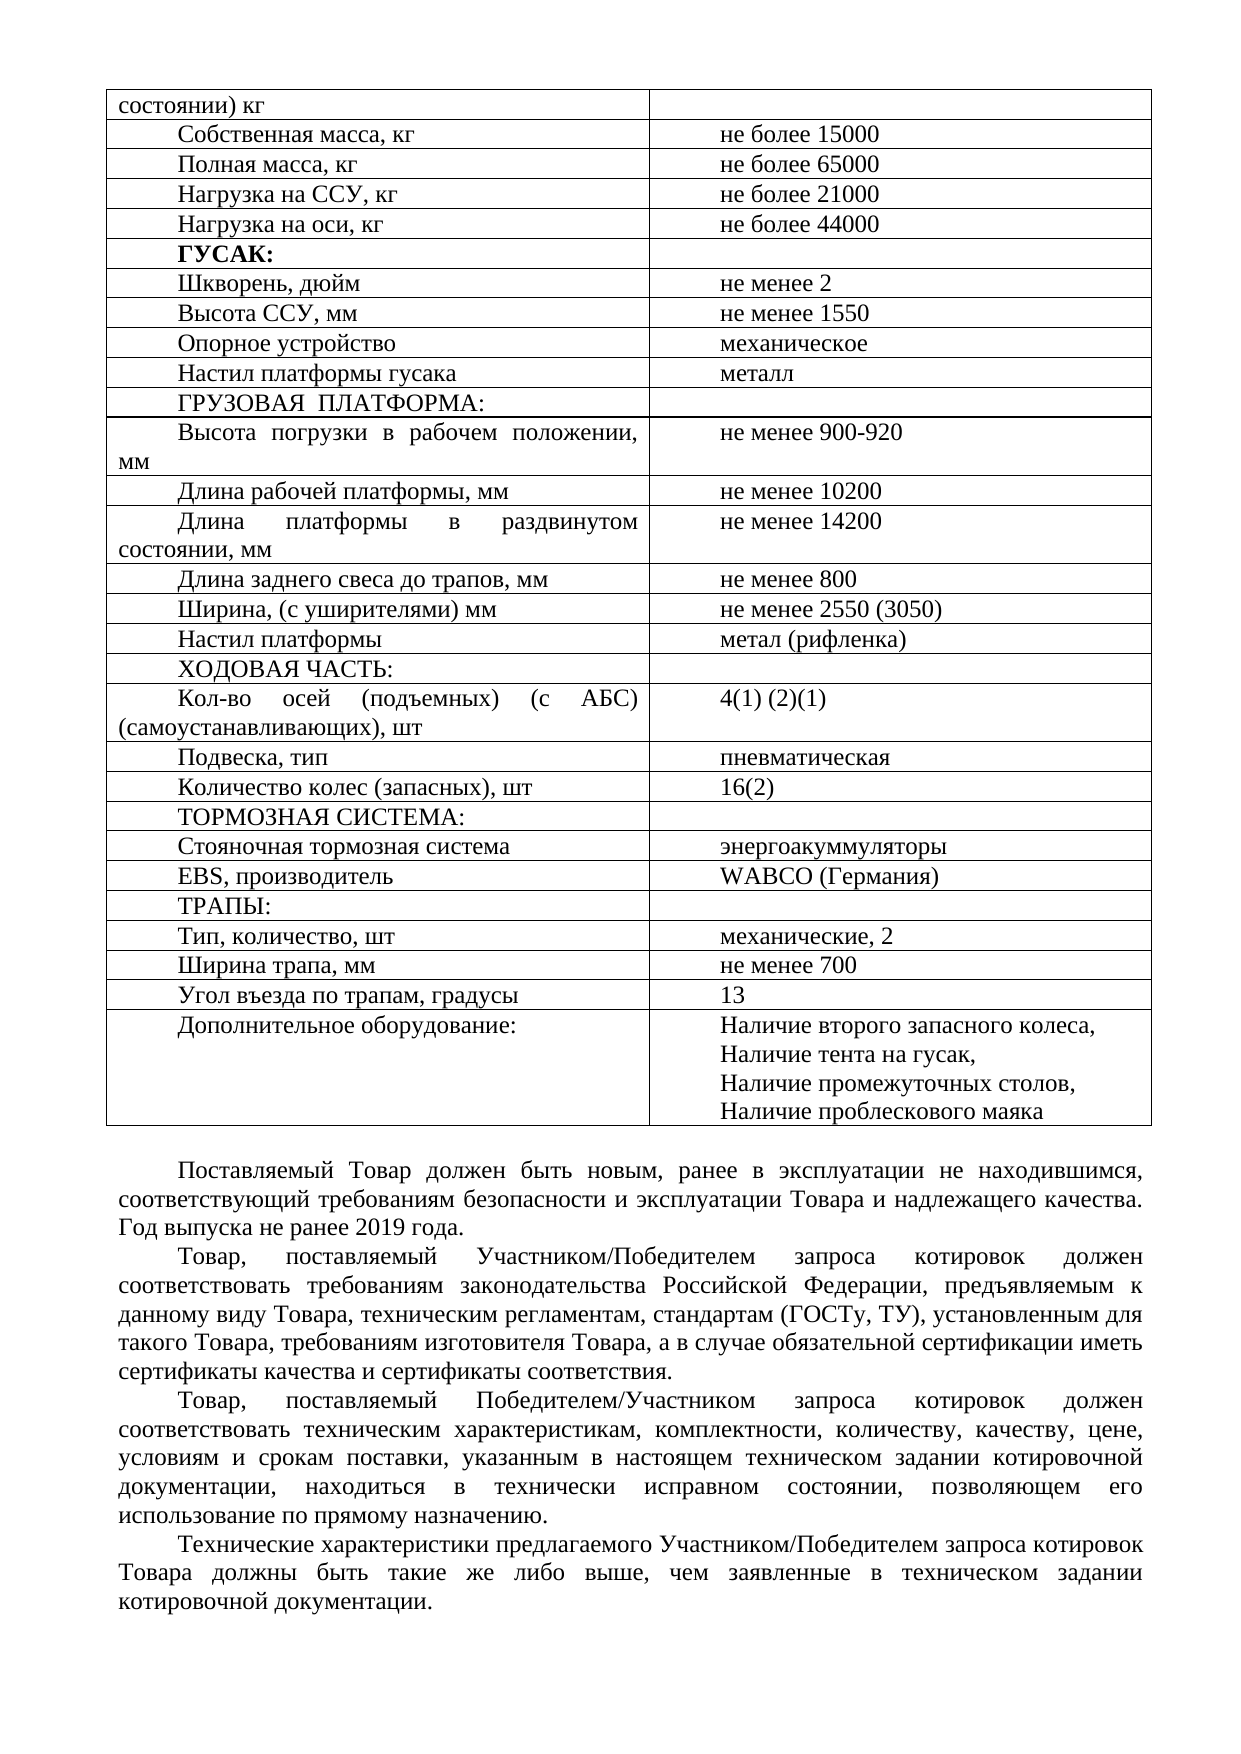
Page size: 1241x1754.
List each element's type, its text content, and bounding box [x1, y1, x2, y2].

table_cell Ширина трапа, мм [107, 951, 649, 979]
table_cell ГУСАК: [107, 239, 649, 267]
table_cell не менее 1550 [650, 298, 1151, 327]
table_cell Опорное устройство [107, 328, 649, 357]
table_cell [650, 891, 1151, 920]
table_cell Кол-во осей (подъемных) (с АБС) (самоустанавливающих), шт [107, 684, 649, 741]
table_cell Стояночная тормозная система [107, 831, 649, 860]
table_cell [107, 90, 649, 118]
table_cell не менее 700 [650, 951, 1151, 979]
table_cell Длина платформы в раздвинутом состоянии, мм [107, 506, 649, 563]
table_cell не более 15000 [650, 120, 1151, 148]
table_cell [650, 802, 1151, 830]
table_cell не менее 2 [650, 269, 1151, 297]
text Товар, поставляемый Победителем/Участником запроса котировок должен соответствовать техническим характеристикам, комплектности, количеству, качеству, цене, условиям и срокам поставки, указанным в настоящем техническом задании котировочной документации, находиться в технически исправном состоянии, позволяющем его использование по прямому назначению. [118, 1385, 1144, 1529]
table_cell Собственная масса, кг [107, 120, 649, 148]
table_cell Дополнительное оборудование: [107, 1010, 649, 1125]
table_cell Ширина, (с уширителями) мм [107, 594, 649, 623]
table_cell EBS, производитель [107, 861, 649, 890]
table_cell Настил платформы [107, 624, 649, 653]
text Технические характеристики предлагаемого Участником/Победителем запроса котировок Товара должны быть такие же либо выше, чем заявленные в техническом задании котировочной документации. [118, 1529, 1144, 1615]
table_cell ТОРМОЗНАЯ СИСТЕМА: [107, 802, 649, 830]
table_cell метал (рифленка) [650, 624, 1151, 653]
table_cell Нагрузка на ССУ, кг [107, 179, 649, 208]
table_cell Длина заднего свеса до трапов, мм [107, 564, 649, 593]
table_cell [650, 239, 1151, 267]
table_cell пневматическая [650, 742, 1151, 771]
table_cell Шкворень, дюйм [107, 269, 649, 297]
table_cell Высота погрузки в рабочем положении, мм [107, 418, 649, 475]
table_cell не более 21000 [650, 179, 1151, 208]
table_cell Угол въезда по трапам, градусы [107, 980, 649, 1009]
table_cell не менее 10200 [650, 476, 1151, 505]
table_cell Наличие второго запасного колеса, Наличие тента на гусак, Наличие промежуточных столов, Наличие проблескового маяка [650, 1010, 1151, 1125]
table_cell Тип, количество, шт [107, 921, 649, 949]
table_cell Длина рабочей платформы, мм [107, 476, 649, 505]
table_cell WABCO (Германия) [650, 861, 1151, 890]
table_cell [650, 654, 1151, 682]
table_cell 16(2) [650, 772, 1151, 801]
table_cell Высота ССУ, мм [107, 298, 649, 327]
table_cell не менее 14200 [650, 506, 1151, 563]
table_cell 13 [650, 980, 1151, 1009]
table_cell металл [650, 358, 1151, 387]
text Товар, поставляемый Участником/Победителем запроса котировок должен соответствовать требованиям законодательства Российской Федерации, предъявляемым к данному виду Товара, техническим регламентам, стандартам (ГОСТу, ТУ), установленным для такого Товара, требованиям изготовителя Товара, а в случае обязательной сертификации иметь сертификаты качества и сертификаты соответствия. [118, 1241, 1144, 1385]
table_cell ТРАПЫ: [107, 891, 649, 920]
table_cell механические, 2 [650, 921, 1151, 949]
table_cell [650, 90, 1151, 118]
table_cell Настил платформы гусака [107, 358, 649, 387]
table_cell Количество колес (запасных), шт [107, 772, 649, 801]
table_cell энергоакуммуляторы [650, 831, 1151, 860]
table_cell не менее 900-920 [650, 418, 1151, 475]
table_cell ХОДОВАЯ ЧАСТЬ: [107, 654, 649, 682]
table_cell Нагрузка на оси, кг [107, 209, 649, 238]
table_cell Подвеска, тип [107, 742, 649, 771]
text Поставляемый Товар должен быть новым, ранее в эксплуатации не находившимся, соответствующий требованиям безопасности и эксплуатации Товара и надлежащего качества. Год выпуска не ранее 2019 года. [118, 1155, 1144, 1241]
table_cell ГРУЗОВАЯ ПЛАТФОРМА: [107, 388, 649, 416]
table_cell не менее 800 [650, 564, 1151, 593]
table_cell [650, 388, 1151, 416]
table_cell не более 44000 [650, 209, 1151, 238]
table_cell не более 65000 [650, 149, 1151, 178]
table_cell Полная масса, кг [107, 149, 649, 178]
table_cell механическое [650, 328, 1151, 357]
table_cell не менее 2550 (3050) [650, 594, 1151, 623]
table_cell 4(1) (2)(1) [650, 684, 1151, 741]
